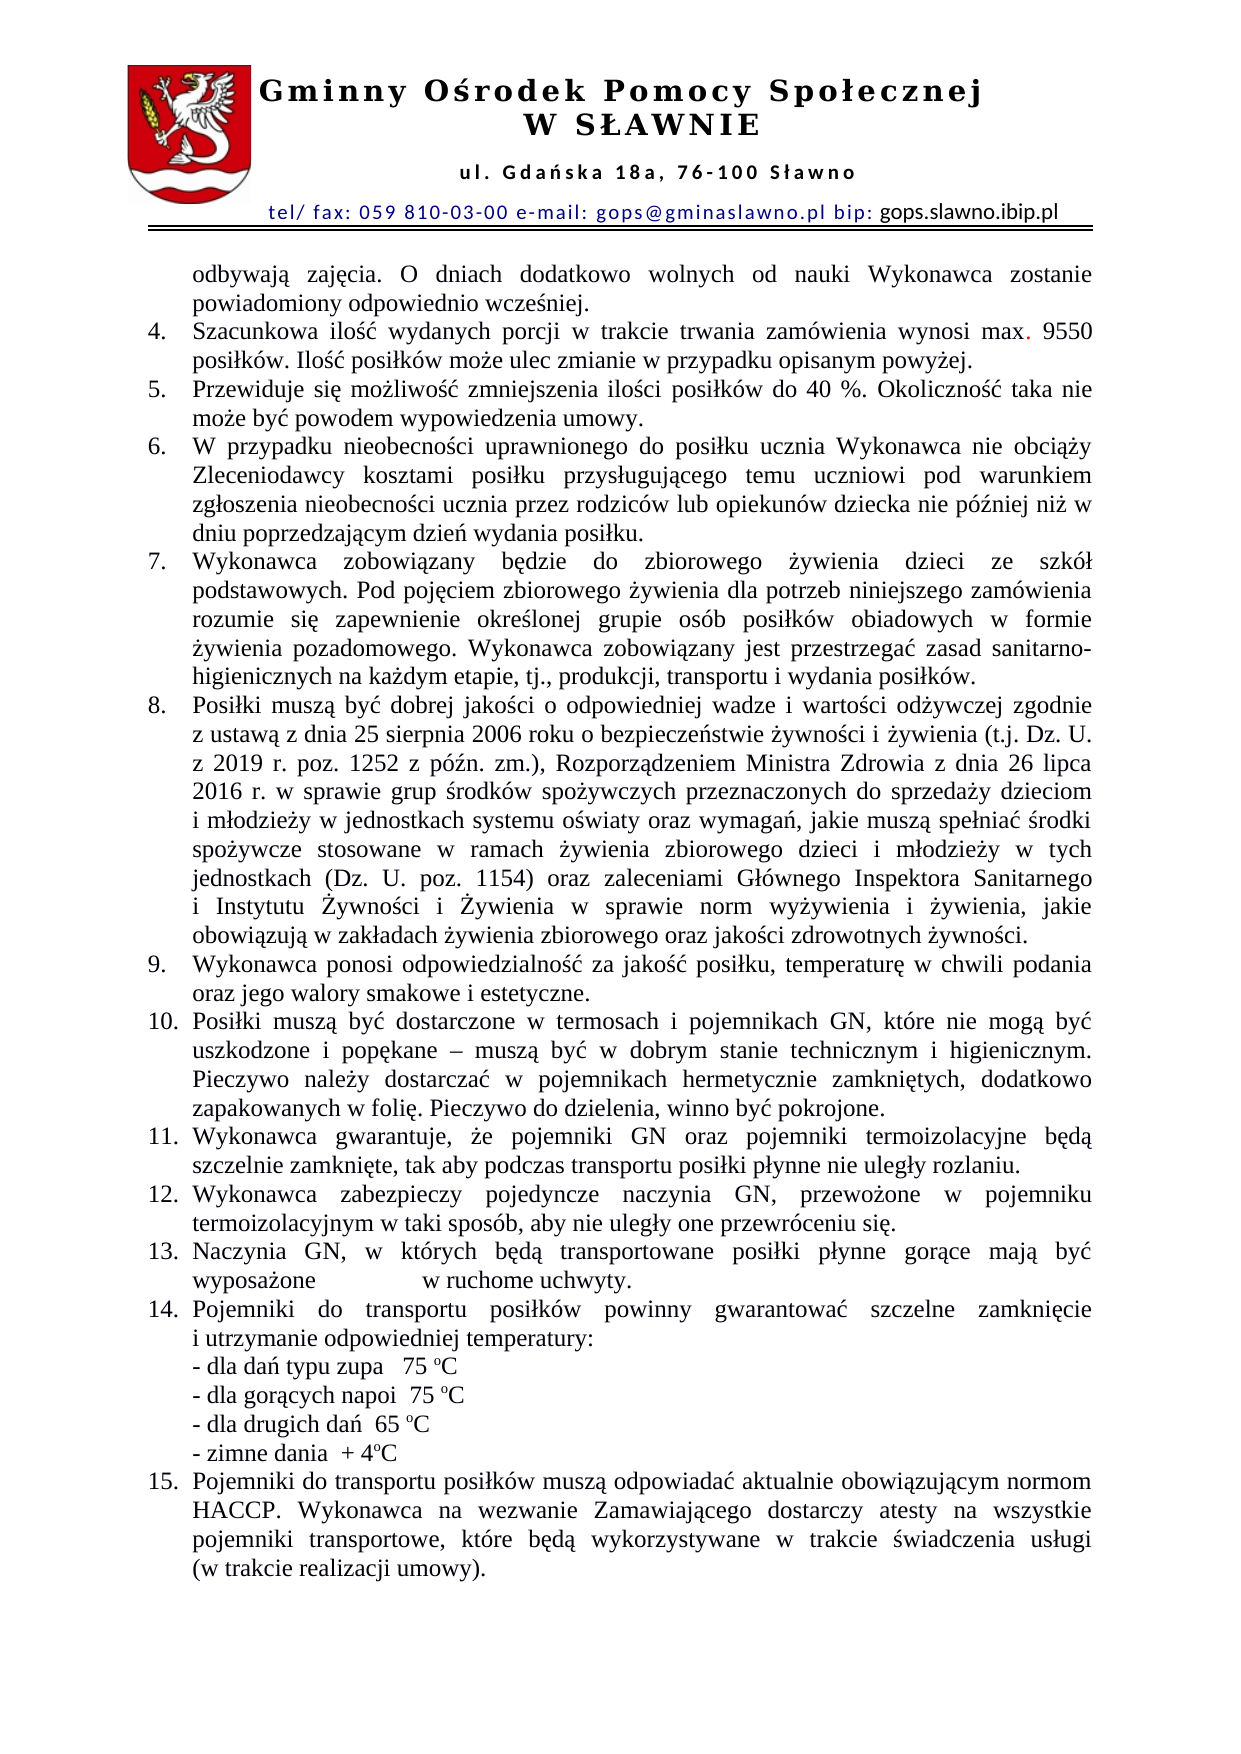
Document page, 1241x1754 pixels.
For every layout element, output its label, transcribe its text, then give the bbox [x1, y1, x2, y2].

picture [127, 65, 252, 204]
list Naczynia GN, w których będą transportowane posiłki płynne gorące mają być wyposażone w ruchome uchwyty. [148, 1236, 1093, 1294]
list Pojemniki do transportu posiłków muszą odpowiadać aktualnie obowiązującym normom HACCP. Wykonawca na wezwanie Zamawiającego dostarczy atesty na wszystkie pojemniki transportowe, które będą wykorzystywane w trakcie świadczenia usługi (w trakcie realizacji umowy). [148, 1466, 1093, 1581]
list Szacunkowa ilość wydanych porcji w trakcie trwania zamówienia wynosi max. 9550 posiłków. Ilość posiłków może ulec zmianie w przypadku opisanym powyżej. [148, 316, 1093, 374]
text - dla dań typu zupa 75 oC [148, 1351, 1093, 1380]
list Posiłki muszą być dobrej jakości o odpowiedniej wadze i wartości odżywczej zgodnie z ustawą z dnia 25 sierpnia 2006 roku o bezpieczeństwie żywności i żywienia (t.j. Dz. U. z 2019 r. poz. 1252 z późn. zm.), Rozporządzeniem Ministra Zdrowia z dnia 26 lipca 2016 r. w sprawie grup środków spożywczych przeznaczonych do sprzedaży dzieciom i młodzieży w jednostkach systemu oświaty oraz wymagań, jakie muszą spełniać środki spożywcze stosowane w ramach żywienia zbiorowego dzieci i młodzieży w tych jednostkach (Dz. U. poz. 1154) oraz zaleceniami Głównego Inspektora Sanitarnego i Instytutu Żywności i Żywienia w sprawie norm wyżywienia i żywienia, jakie obowiązują w zakładach żywienia zbiorowego oraz jakości zdrowotnych żywności. [148, 690, 1093, 949]
list Pojemniki do transportu posiłków powinny gwarantować szczelne zamknięcie i utrzymanie odpowiedniej temperatury: [148, 1294, 1093, 1351]
text - dla drugich dań 65 oC [148, 1409, 1093, 1438]
text - zimne dania + 4oC [148, 1438, 1093, 1466]
list Wykonawca zobowiązany będzie do zbiorowego żywienia dzieci ze szkół podstawowych. Pod pojęciem zbiorowego żywienia dla potrzeb niniejszego zamówienia rozumie się zapewnienie określonej grupie osób posiłków obiadowych w formie żywienia pozadomowego. Wykonawca zobowiązany jest przestrzegać zasad sanitarno-higienicznych na każdym etapie, tj., produkcji, transportu i wydania posiłków. [148, 546, 1093, 690]
list W przypadku nieobecności uprawnionego do posiłku ucznia Wykonawca nie obciąży Zleceniodawcy kosztami posiłku przysługującego temu uczniowi pod warunkiem zgłoszenia nieobecności ucznia przez rodziców lub opiekunów dziecka nie później niż w dniu poprzedzającym dzień wydania posiłku. [148, 431, 1093, 546]
list Wykonawca zabezpieczy pojedyncze naczynia GN, przewożone w pojemniku termoizolacyjnym w taki sposób, aby nie uległy one przewróceniu się. [148, 1179, 1093, 1236]
text - dla gorących napoi 75 oC [148, 1380, 1093, 1409]
list Posiłki muszą być dostarczone w termosach i pojemnikach GN, które nie mogą być uszkodzone i popękane – muszą być w dobrym stanie technicznym i higienicznym. Pieczywo należy dostarczać w pojemnikach hermetycznie zamkniętych, dodatkowo zapakowanych w folię. Pieczywo do dzielenia, winno być pokrojone. [148, 1006, 1093, 1121]
list Wykonawca ponosi odpowiedzialność za jakość posiłku, temperaturę w chwili podania oraz jego walory smakowe i estetyczne. [148, 949, 1093, 1006]
list Wykonawca gwarantuje, że pojemniki GN oraz pojemniki termoizolacyjne będą szczelnie zamknięte, tak aby podczas transportu posiłki płynne nie uległy rozlaniu. [148, 1121, 1093, 1179]
list Przewiduje się możliwość zmniejszenia ilości posiłków do 40 %. Okoliczność taka nie może być powodem wypowiedzenia umowy. [148, 374, 1093, 431]
